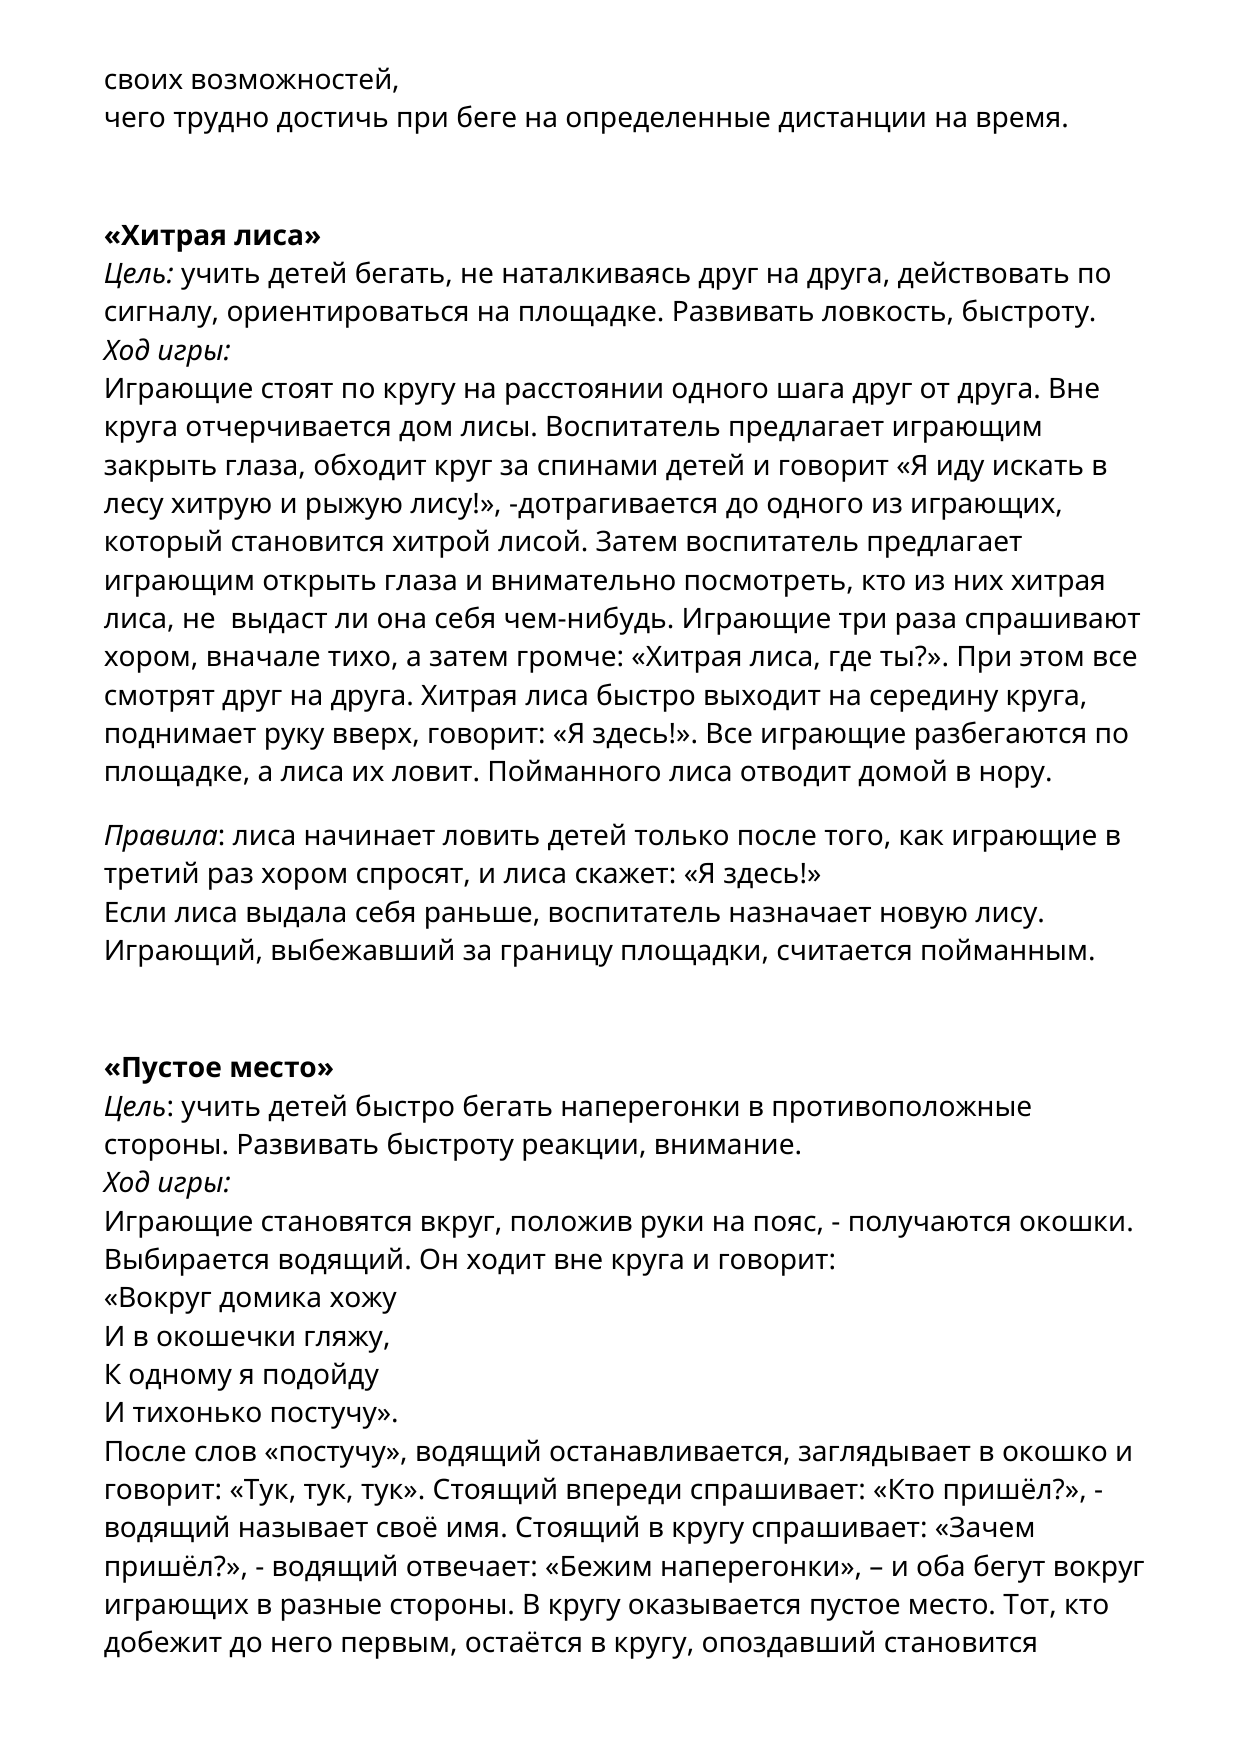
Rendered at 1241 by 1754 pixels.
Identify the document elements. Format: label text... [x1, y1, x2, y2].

text Играющие становятся вкруг, положив руки на пояс, - получаются окошки. Выбирается водящий. Он ходит вне круга и говорит: [103, 1201, 1152, 1278]
text «Пустое место» [103, 1048, 1152, 1086]
text «Хитрая лиса» [103, 215, 1152, 253]
text Если лиса выдала себя раньше, воспитатель назначает новую лису. [103, 892, 1152, 930]
text И тихонько постучу». [103, 1393, 1152, 1431]
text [103, 59, 1152, 136]
text Цель: учить детей бегать, не наталкиваясь друг на друга, действовать по сигналу, ориентироваться на площадке. Развивать ловкость, быстроту. [103, 253, 1152, 330]
text Ход игры: [103, 1163, 1152, 1201]
text Играющие стоят по кругу на расстоянии одного шага друг от друга. Вне круга отчерчивается дом лисы. Воспитатель предлагает играющим закрыть глаза, обходит круг за спинами детей и говорит «Я иду искать в лесу хитрую и рыжую лису!», -дотрагивается до одного из играющих, который становится хитрой лисой. Затем воспитатель предлагает играющим открыть глаза и внимательно посмотреть, кто из них хитрая лиса, не выдаст ли она себя чем-нибудь. Играющие три раза спрашивают хором, вначале тихо, а затем громче: «Хитрая лиса, где ты?». При этом все смотрят друг на друга. Хитрая лиса быстро выходит на середину круга, поднимает руку вверх, говорит: «Я здесь!». Все играющие разбегаются по площадке, а лиса их ловит. Пойманного лиса отводит домой в нору. [103, 368, 1152, 790]
text Ход игры: [103, 330, 1152, 368]
text К одному я подойду [103, 1354, 1152, 1393]
text Правила: лиса начинает ловить детей только после того, как играющие в третий раз хором спросят, и лиса скажет: «Я здесь!» [103, 815, 1152, 892]
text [103, 1431, 1152, 1661]
text «Вокруг домика хожу [103, 1278, 1152, 1316]
text Играющий, выбежавший за границу площадки, считается пойманным. [103, 930, 1152, 969]
text И в окошечки гляжу, [103, 1316, 1152, 1354]
text Цель: учить детей быстро бегать наперегонки в противоположные стороны. Развивать быстроту реакции, внимание. [103, 1086, 1152, 1163]
